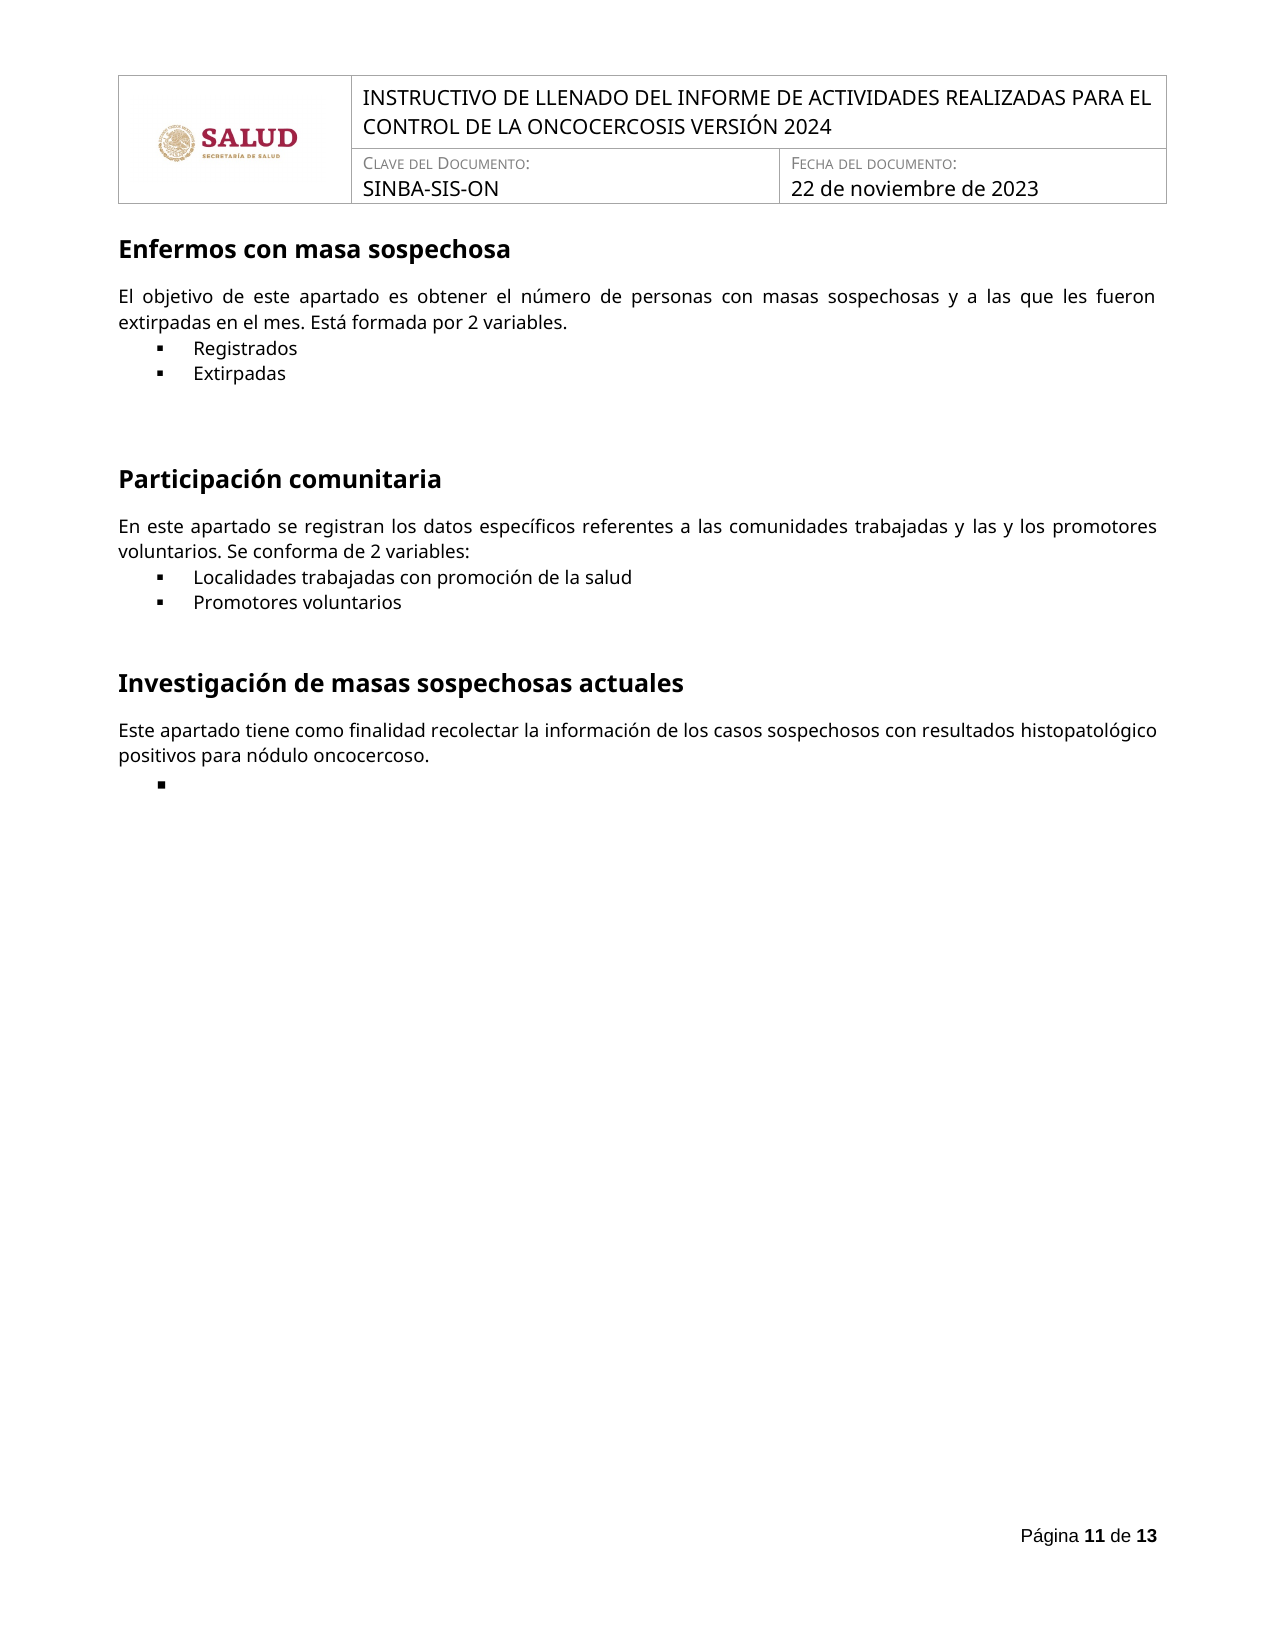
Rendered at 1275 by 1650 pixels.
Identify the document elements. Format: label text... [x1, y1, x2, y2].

list Localidades trabajadas con promoción de la salud [156, 564, 1157, 590]
text El objetivo de este apartado es obtener el número de personas con masas sospechosas y a las que les fueron extirpadas en el mes. Está formada por 2 variables. [118, 284, 1157, 335]
picture [129, 95, 326, 183]
subtitle Enfermos con masa sospechosa [118, 232, 1157, 266]
subtitle Investigación de masas sospechosas actuales [118, 665, 1157, 699]
text Este apartado tiene como finalidad recolectar la información de los casos sospechosos con resultados histopatológico positivos para nódulo oncocercoso. [118, 717, 1157, 768]
list Extirpadas [156, 360, 1157, 386]
text En este apartado se registran los datos específicos referentes a las comunidades trabajadas y las y los promotores voluntarios. Se conforma de 2 variables: [118, 513, 1157, 564]
list Registrados [156, 335, 1157, 360]
list Promotores voluntarios [156, 590, 1157, 615]
subtitle Participación comunitaria [118, 461, 1157, 496]
